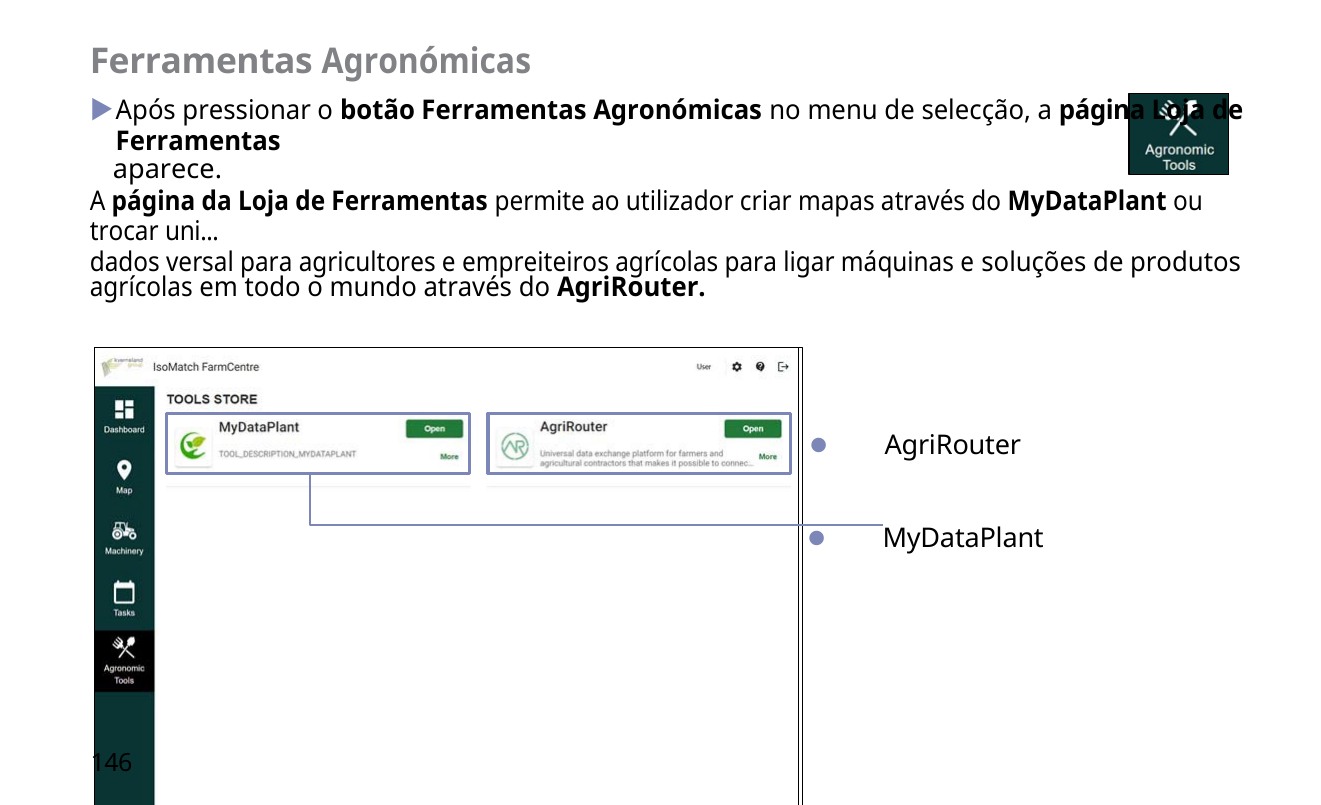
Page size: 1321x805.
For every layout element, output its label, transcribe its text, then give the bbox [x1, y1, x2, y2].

list Após pressionar o botão Ferramentas Agronómicas no menu de selecção, a página Loja de Ferramentas [89, 96, 1258, 156]
picture [311, 462, 798, 519]
text A página da Loja de Ferramentas permite ao utilizador criar mapas através do MyDataPlant ou trocar uni... [89, 186, 1258, 246]
picture [95, 462, 309, 519]
list MyDataPlant [27, 519, 1044, 556]
picture [168, 462, 468, 472]
text aparece. [113, 156, 1258, 184]
picture [168, 415, 468, 426]
picture [95, 348, 798, 426]
picture [490, 415, 789, 426]
subtitle Ferramentas Agronómicas [89, 36, 1258, 84]
picture [490, 462, 789, 472]
text dados versal para agricultores e empreiteiros agrícolas para ligar máquinas e soluções de produtos agrícolas em todo o mundo através do AgriRouter. [89, 249, 1258, 304]
picture [95, 556, 798, 805]
list AgriRouter [27, 426, 1021, 462]
